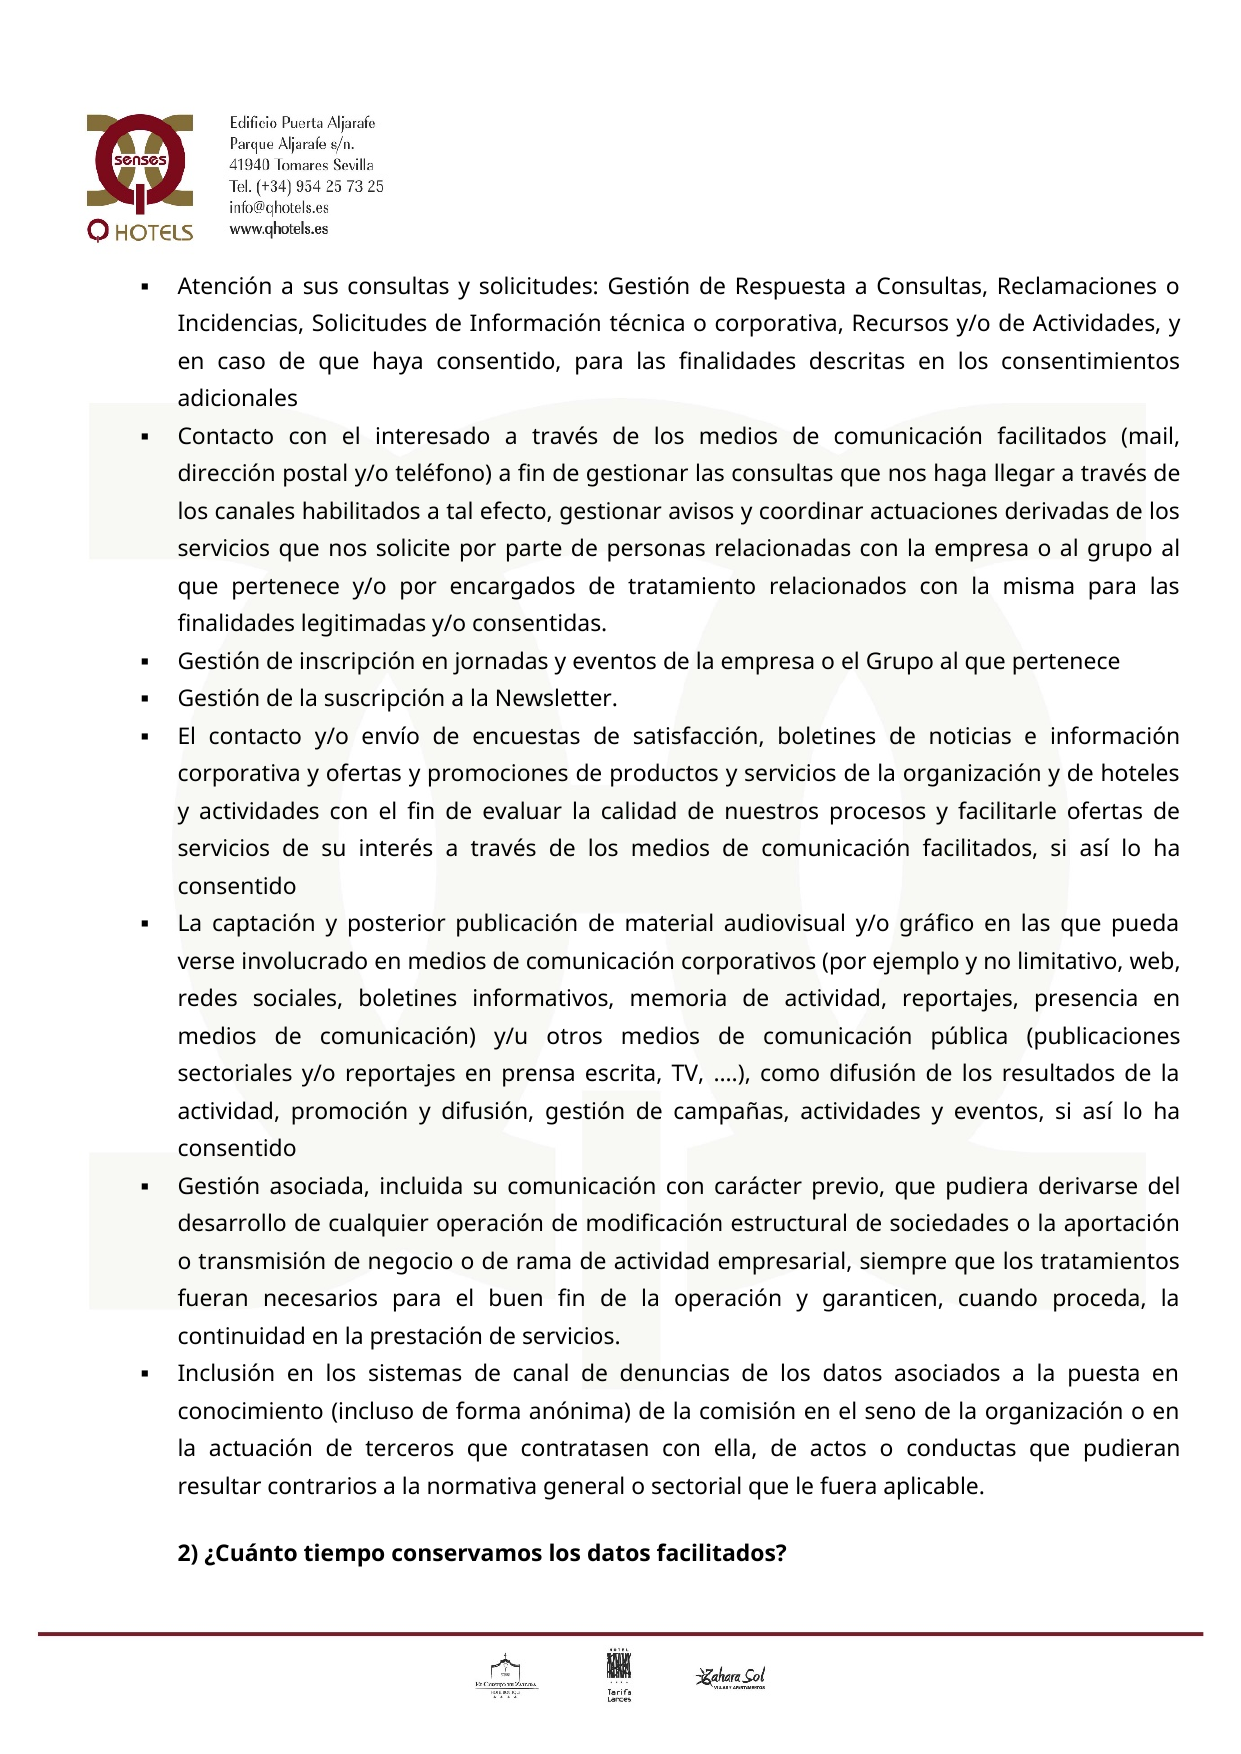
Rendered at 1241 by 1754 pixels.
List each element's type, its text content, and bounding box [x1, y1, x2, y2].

list Contacto con el interesado a través de los medios de comunicación facilitados (mail, dirección postal y/o teléfono) a fin de gestionar las consultas que nos haga llegar a través de los canales habilitados a tal efecto, gestionar avisos y coordinar actuaciones derivadas de los servicios que nos solicite por parte de personas relacionadas con la empresa o al grupo al que pertenece y/o por encargados de tratamiento relacionados con la misma para las finalidades legitimadas y/o consentidas. [140, 420, 1181, 639]
picture [35, 33, 1204, 1720]
list Gestión asociada, incluida su comunicación con carácter previo, que pudiera derivarse del desarrollo de cualquier operación de modificación estructural de sociedades o la aportación o transmisión de negocio o de rama de actividad empresarial, siempre que los tratamientos fueran necesarios para el buen fin de la operación y garanticen, cuando proceda, la continuidad en la prestación de servicios. [140, 1170, 1181, 1351]
list La captación y posterior publicación de material audiovisual y/o gráfico en las que pueda verse involucrado en medios de comunicación corporativos (por ejemplo y no limitativo, web, redes sociales, boletines informativos, memoria de actividad, reportajes, presencia en medios de comunicación) y/u otros medios de comunicación pública (publicaciones sectoriales y/o reportajes en prensa escrita, TV, ….), como difusión de los resultados de la actividad, promoción y difusión, gestión de campañas, actividades y eventos, si así lo ha consentido [140, 907, 1181, 1164]
list Gestión de inscripción en jornadas y eventos de la empresa o el Grupo al que pertenece [140, 645, 1181, 676]
list Inclusión en los sistemas de canal de denuncias de los datos asociados a la puesta en conocimiento (incluso de forma anónima) de la comisión en el seno de la organización o en la actuación de terceros que contratasen con ella, de actos o conductas que pudieran resultar contrarios a la normativa general o sectorial que le fuera aplicable. [140, 1357, 1181, 1501]
text 2) ¿Cuánto tiempo conservamos los datos facilitados? [177, 1537, 1181, 1568]
list El contacto y/o envío de encuestas de satisfacción, boletines de noticias e información corporativa y ofertas y promociones de productos y servicios de la organización y de hoteles y actividades con el fin de evaluar la calidad de nuestros procesos y facilitarle ofertas de servicios de su interés a través de los medios de comunicación facilitados, si así lo ha consentido [140, 720, 1181, 901]
list Atención a sus consultas y solicitudes: Gestión de Respuesta a Consultas, Reclamaciones o Incidencias, Solicitudes de Información técnica o corporativa, Recursos y/o de Actividades, y en caso de que haya consentido, para las finalidades descritas en los consentimientos adicionales [140, 270, 1181, 414]
list Gestión de la suscripción a la Newsletter. [140, 682, 1181, 714]
